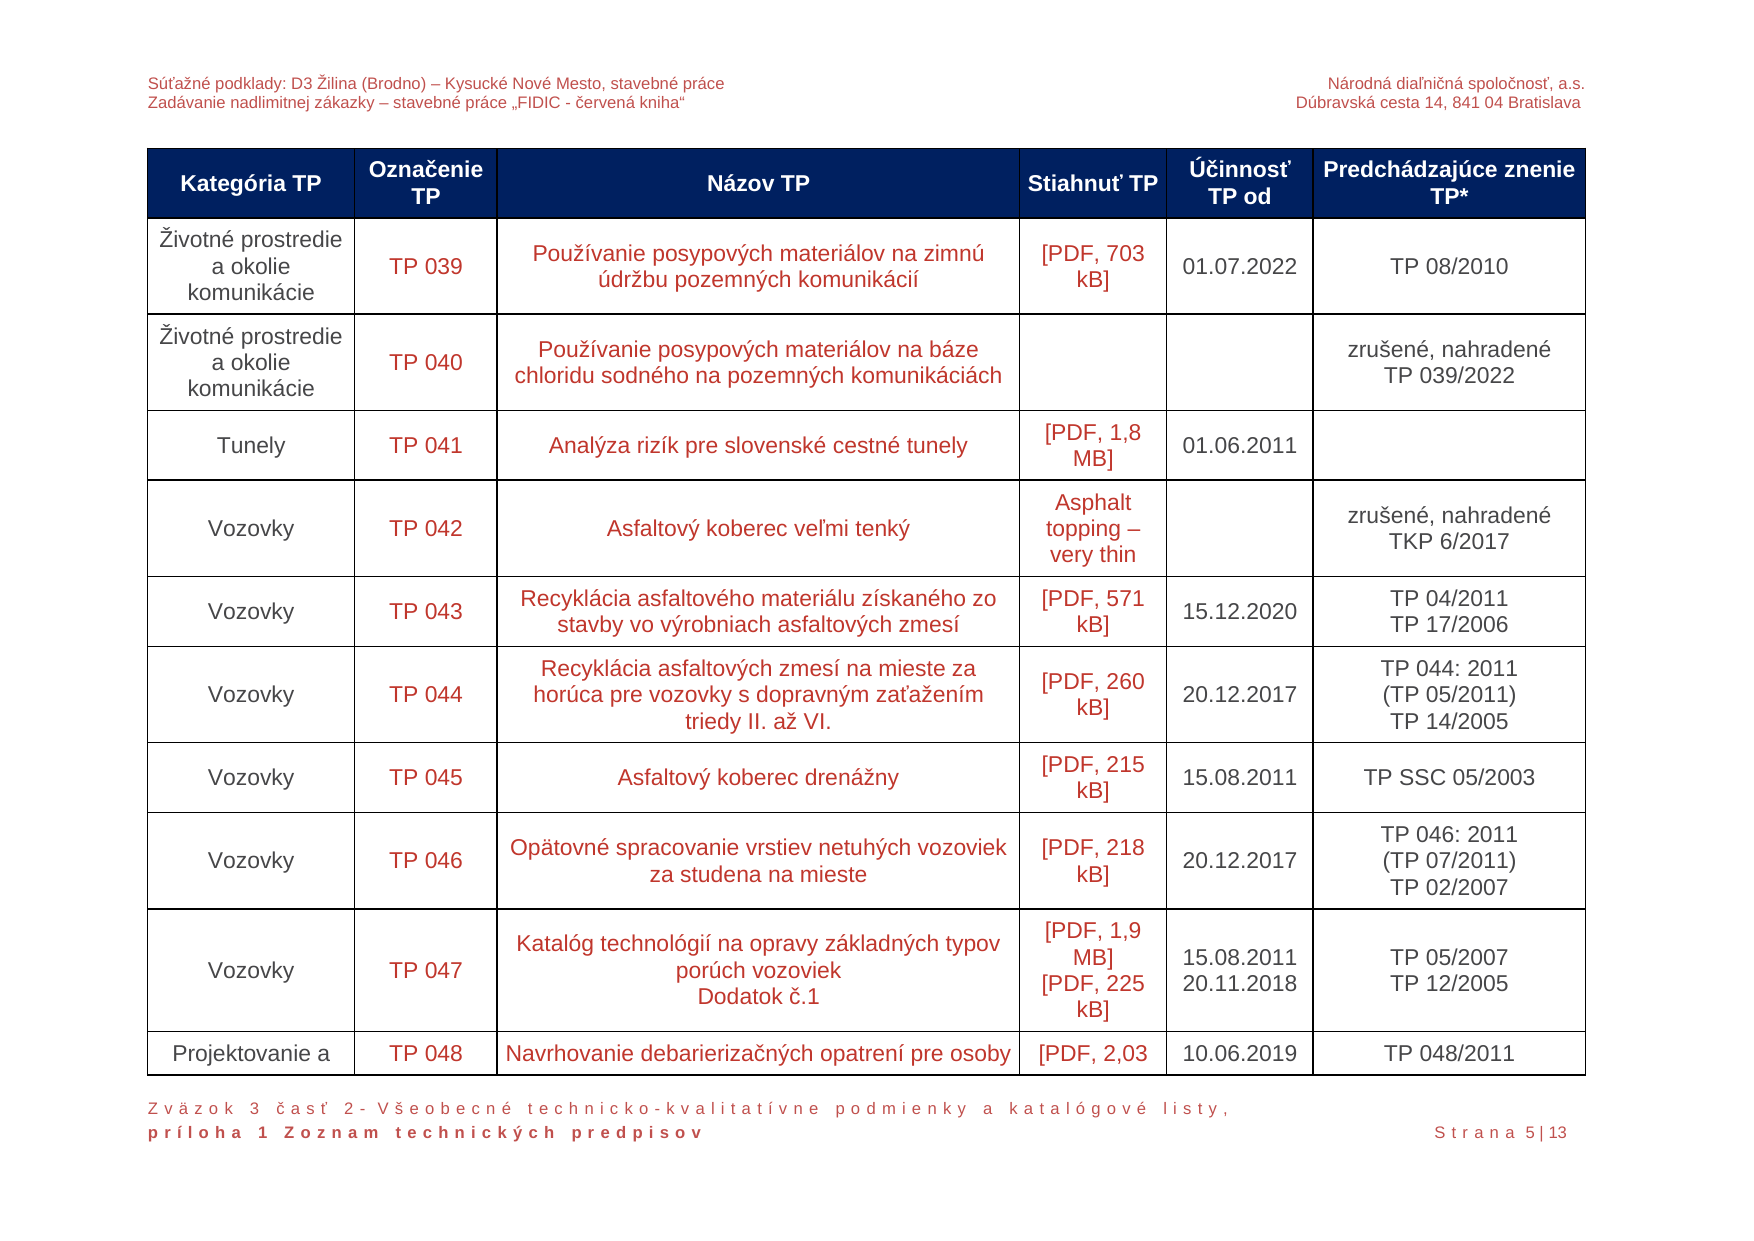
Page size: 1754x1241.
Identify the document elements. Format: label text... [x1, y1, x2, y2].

table_cell TP 043 [355, 577, 496, 646]
table_cell [PDF, 218 kB] [1020, 813, 1166, 908]
table_cell Asfaltový koberec veľmi tenký [498, 481, 1019, 576]
table_cell Vozovky [148, 743, 354, 812]
table_cell Asphalt topping – very thin [1020, 481, 1166, 576]
table_cell [PDF, 1,9 MB] [PDF, 225 kB] [1020, 910, 1166, 1031]
table_cell [PDF, 571 kB] [1020, 577, 1166, 646]
table_cell TP 047 [355, 910, 496, 1031]
table_cell Asfaltový koberec drenážny [498, 743, 1019, 812]
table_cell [498, 1032, 1019, 1074]
table_cell Používanie posypových materiálov na zimnú údržbu pozemných komunikácií [498, 219, 1019, 313]
table_cell TP 042 [355, 481, 496, 576]
table_cell Projektovanie a navrhovanie PK [148, 1032, 354, 1074]
table_cell [1167, 481, 1312, 576]
table_cell TP SSC 05/2003 [1314, 743, 1585, 812]
table_cell TP 048/2011 [1314, 1032, 1585, 1074]
table_cell Vozovky [148, 647, 354, 742]
table_header Účinnosť TP od [1167, 149, 1312, 217]
table_cell Vozovky [148, 577, 354, 646]
table_header Predchádzajúce znenie TP* [1314, 149, 1585, 217]
table_cell 20.12.2017 [1167, 813, 1312, 908]
table_cell 01.07.2022 [1167, 219, 1312, 313]
table_header Názov TP [498, 149, 1019, 217]
table_cell [PDF, 1,8 MB] [1020, 411, 1166, 479]
table_cell Používanie posypových materiálov na báze chloridu sodného na pozemných komunikáciách [498, 315, 1019, 409]
table_cell Vozovky [148, 910, 354, 1031]
table_cell 15.12.2020 [1167, 577, 1312, 646]
table_cell zrušené, nahradené TP 039/2022 [1314, 315, 1585, 409]
table_cell TP 044: 2011 (TP 05/2011) TP 14/2005 [1314, 647, 1585, 742]
table_cell Opätovné spracovanie vrstiev netuhých vozoviek za studena na mieste [498, 813, 1019, 908]
table_cell [PDF, 260 kB] [1020, 647, 1166, 742]
table_cell TP 04/2011 TP 17/2006 [1314, 577, 1585, 646]
table_cell TP 044 [355, 647, 496, 742]
table_cell 20.12.2017 [1167, 647, 1312, 742]
table_header Stiahnuť TP [1020, 149, 1166, 217]
table_cell TP 046: 2011 (TP 07/2011) TP 02/2007 [1314, 813, 1585, 908]
table_cell zrušené, nahradené TKP 6/2017 [1314, 481, 1585, 576]
table_cell Vozovky [148, 813, 354, 908]
table_cell [1020, 315, 1166, 409]
table_cell Životné prostredie a okolie komunikácie [148, 315, 354, 409]
table_cell Životné prostredie a okolie komunikácie [148, 219, 354, 313]
table_cell TP 08/2010 [1314, 219, 1585, 313]
table_header Označenie TP [355, 149, 496, 217]
table_cell Vozovky [148, 481, 354, 576]
table_cell Analýza rizík pre slovenské cestné tunely [498, 411, 1019, 479]
table_cell TP 046 [355, 813, 496, 908]
table_header Kategória TP [148, 149, 354, 217]
table_cell Recyklácia asfaltového materiálu získaného zo stavby vo výrobniach asfaltových zmesí [498, 577, 1019, 646]
table_cell Katalóg technológií na opravy základných typov porúch vozoviek Dodatok č.1 [498, 910, 1019, 1031]
table_cell [PDF, 2,03 MB] [1020, 1032, 1166, 1074]
table_cell TP 05/2007 TP 12/2005 [1314, 910, 1585, 1031]
table_cell 10.06.2019 [1167, 1032, 1312, 1074]
table_cell [PDF, 215 kB] [1020, 743, 1166, 812]
table_cell 01.06.2011 [1167, 411, 1312, 479]
table_cell TP 045 [355, 743, 496, 812]
table_cell TP 039 [355, 219, 496, 313]
table_cell Tunely [148, 411, 354, 479]
table_cell [1167, 315, 1312, 409]
table_cell 15.08.2011 [1167, 743, 1312, 812]
table_cell Recyklácia asfaltových zmesí na mieste za horúca pre vozovky s dopravným zaťažením triedy II. až VI. [498, 647, 1019, 742]
table_cell [PDF, 703 kB] [1020, 219, 1166, 313]
table_cell TP 041 [355, 411, 496, 479]
table_cell TP 040 [355, 315, 496, 409]
table_cell TP 048 [355, 1032, 496, 1074]
table_cell [1314, 411, 1585, 479]
table_cell 15.08.2011 20.11.2018 [1167, 910, 1312, 1031]
